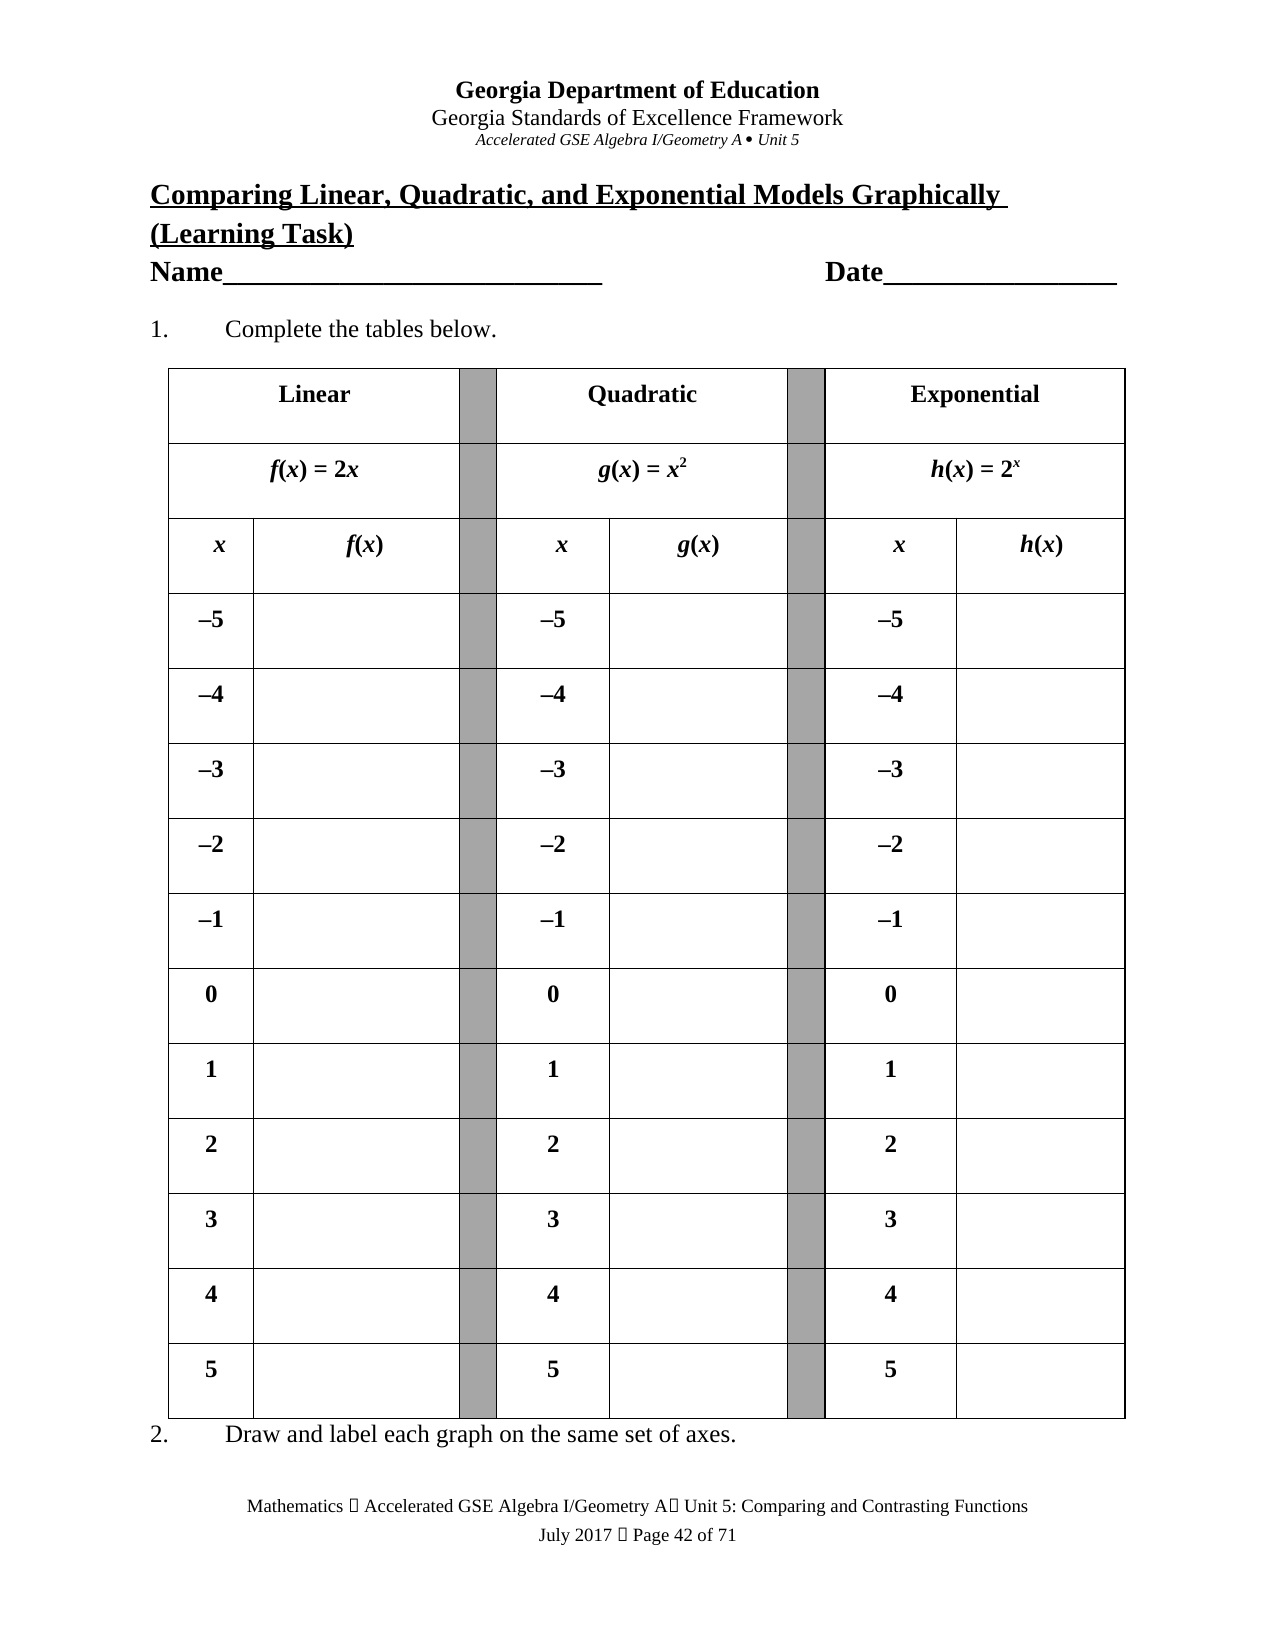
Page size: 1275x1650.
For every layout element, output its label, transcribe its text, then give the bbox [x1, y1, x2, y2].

table_cell [957, 669, 1124, 743]
table_cell [788, 1344, 824, 1418]
table_cell [460, 594, 496, 668]
table_cell 5 [169, 1344, 253, 1418]
table_cell [610, 894, 787, 968]
table_cell [610, 969, 787, 1043]
table_cell [788, 819, 824, 893]
table_cell [610, 1344, 787, 1418]
text Comparing Linear, Quadratic, and Exponential Models Graphically (Learning Task) Name__________________________ Date________________ [150, 177, 1125, 288]
table_cell [610, 1194, 787, 1268]
table_cell [460, 1344, 496, 1418]
table_cell [254, 669, 459, 743]
table_cell 2 [497, 1119, 609, 1193]
table_cell [957, 819, 1124, 893]
table_cell 5 [497, 1344, 609, 1418]
table_cell [610, 669, 787, 743]
table_cell [460, 519, 496, 593]
table_cell [788, 519, 824, 593]
table_cell x [826, 519, 956, 593]
text 2. Draw and label each graph on the same set of axes. [150, 1419, 1162, 1447]
table_cell [610, 1119, 787, 1193]
table_cell [460, 1119, 496, 1193]
table_cell f(x) = 2x [169, 444, 459, 518]
table_cell 2 [826, 1119, 956, 1193]
table_cell [254, 894, 459, 968]
table_cell 1 [169, 1044, 253, 1118]
table_cell h(x) [957, 519, 1124, 593]
table_cell [957, 969, 1124, 1043]
table_cell –5 [826, 594, 956, 668]
table_header Quadratic [497, 369, 787, 443]
table_cell –3 [826, 744, 956, 818]
table_cell [460, 1269, 496, 1343]
table_cell f(x) [254, 519, 459, 593]
table_cell [460, 969, 496, 1043]
table_cell [957, 594, 1124, 668]
table_cell 1 [497, 1044, 609, 1118]
table_cell –5 [497, 594, 609, 668]
table_cell [788, 1044, 824, 1118]
table_cell –2 [497, 819, 609, 893]
table_cell [610, 744, 787, 818]
table_cell [788, 594, 824, 668]
table_cell [254, 1344, 459, 1418]
table_cell [460, 744, 496, 818]
table_cell 0 [826, 969, 956, 1043]
table_cell –1 [169, 894, 253, 968]
table_cell [460, 669, 496, 743]
table_cell 3 [169, 1194, 253, 1268]
table_cell [788, 444, 824, 518]
table_cell [254, 1269, 459, 1343]
table_cell [788, 669, 824, 743]
table_cell 4 [169, 1269, 253, 1343]
table_cell x [497, 519, 609, 593]
table_cell [957, 1269, 1124, 1343]
table_cell [957, 1044, 1124, 1118]
table_cell [610, 819, 787, 893]
table_cell [788, 894, 824, 968]
table_cell [254, 1119, 459, 1193]
table_cell –3 [169, 744, 253, 818]
table_cell –1 [826, 894, 956, 968]
table_cell [788, 1194, 824, 1268]
table_cell 3 [826, 1194, 956, 1268]
table_header [460, 369, 496, 443]
table_cell [460, 1044, 496, 1118]
table_cell 5 [826, 1344, 956, 1418]
table_cell [957, 744, 1124, 818]
table_cell [788, 1119, 824, 1193]
table_cell [254, 1194, 459, 1268]
table_cell [957, 1344, 1124, 1418]
table_cell 3 [497, 1194, 609, 1268]
table_cell [610, 594, 787, 668]
table_cell –2 [826, 819, 956, 893]
table_cell g(x) = x2 [497, 444, 787, 518]
table_header Linear [169, 369, 459, 443]
table_cell 4 [826, 1269, 956, 1343]
table_cell [460, 819, 496, 893]
table_cell –1 [497, 894, 609, 968]
table_cell –3 [497, 744, 609, 818]
table_cell [460, 444, 496, 518]
table_cell [254, 594, 459, 668]
table_cell [957, 1119, 1124, 1193]
table_cell [788, 744, 824, 818]
table_header Exponential [826, 369, 1124, 443]
table_cell g(x) [610, 519, 787, 593]
table_cell [460, 1194, 496, 1268]
table_cell [788, 969, 824, 1043]
table_cell 1 [826, 1044, 956, 1118]
table_cell –2 [169, 819, 253, 893]
table_cell 0 [169, 969, 253, 1043]
table_cell –4 [497, 669, 609, 743]
table_cell [254, 969, 459, 1043]
table_cell [254, 744, 459, 818]
table_cell [460, 894, 496, 968]
table_cell x [169, 519, 253, 593]
table_cell [254, 1044, 459, 1118]
table_cell 2 [169, 1119, 253, 1193]
table_cell –5 [169, 594, 253, 668]
table_cell –4 [169, 669, 253, 743]
table_header [788, 369, 824, 443]
text 1. Complete the tables below. [150, 314, 1162, 343]
table_cell [957, 1194, 1124, 1268]
table_cell [788, 1269, 824, 1343]
table_cell [254, 819, 459, 893]
table_cell 4 [497, 1269, 609, 1343]
table_cell –4 [826, 669, 956, 743]
table_cell h(x) = 2x [826, 444, 1124, 518]
table_cell 0 [497, 969, 609, 1043]
table_cell [610, 1269, 787, 1343]
table_cell [957, 894, 1124, 968]
table_cell [610, 1044, 787, 1118]
